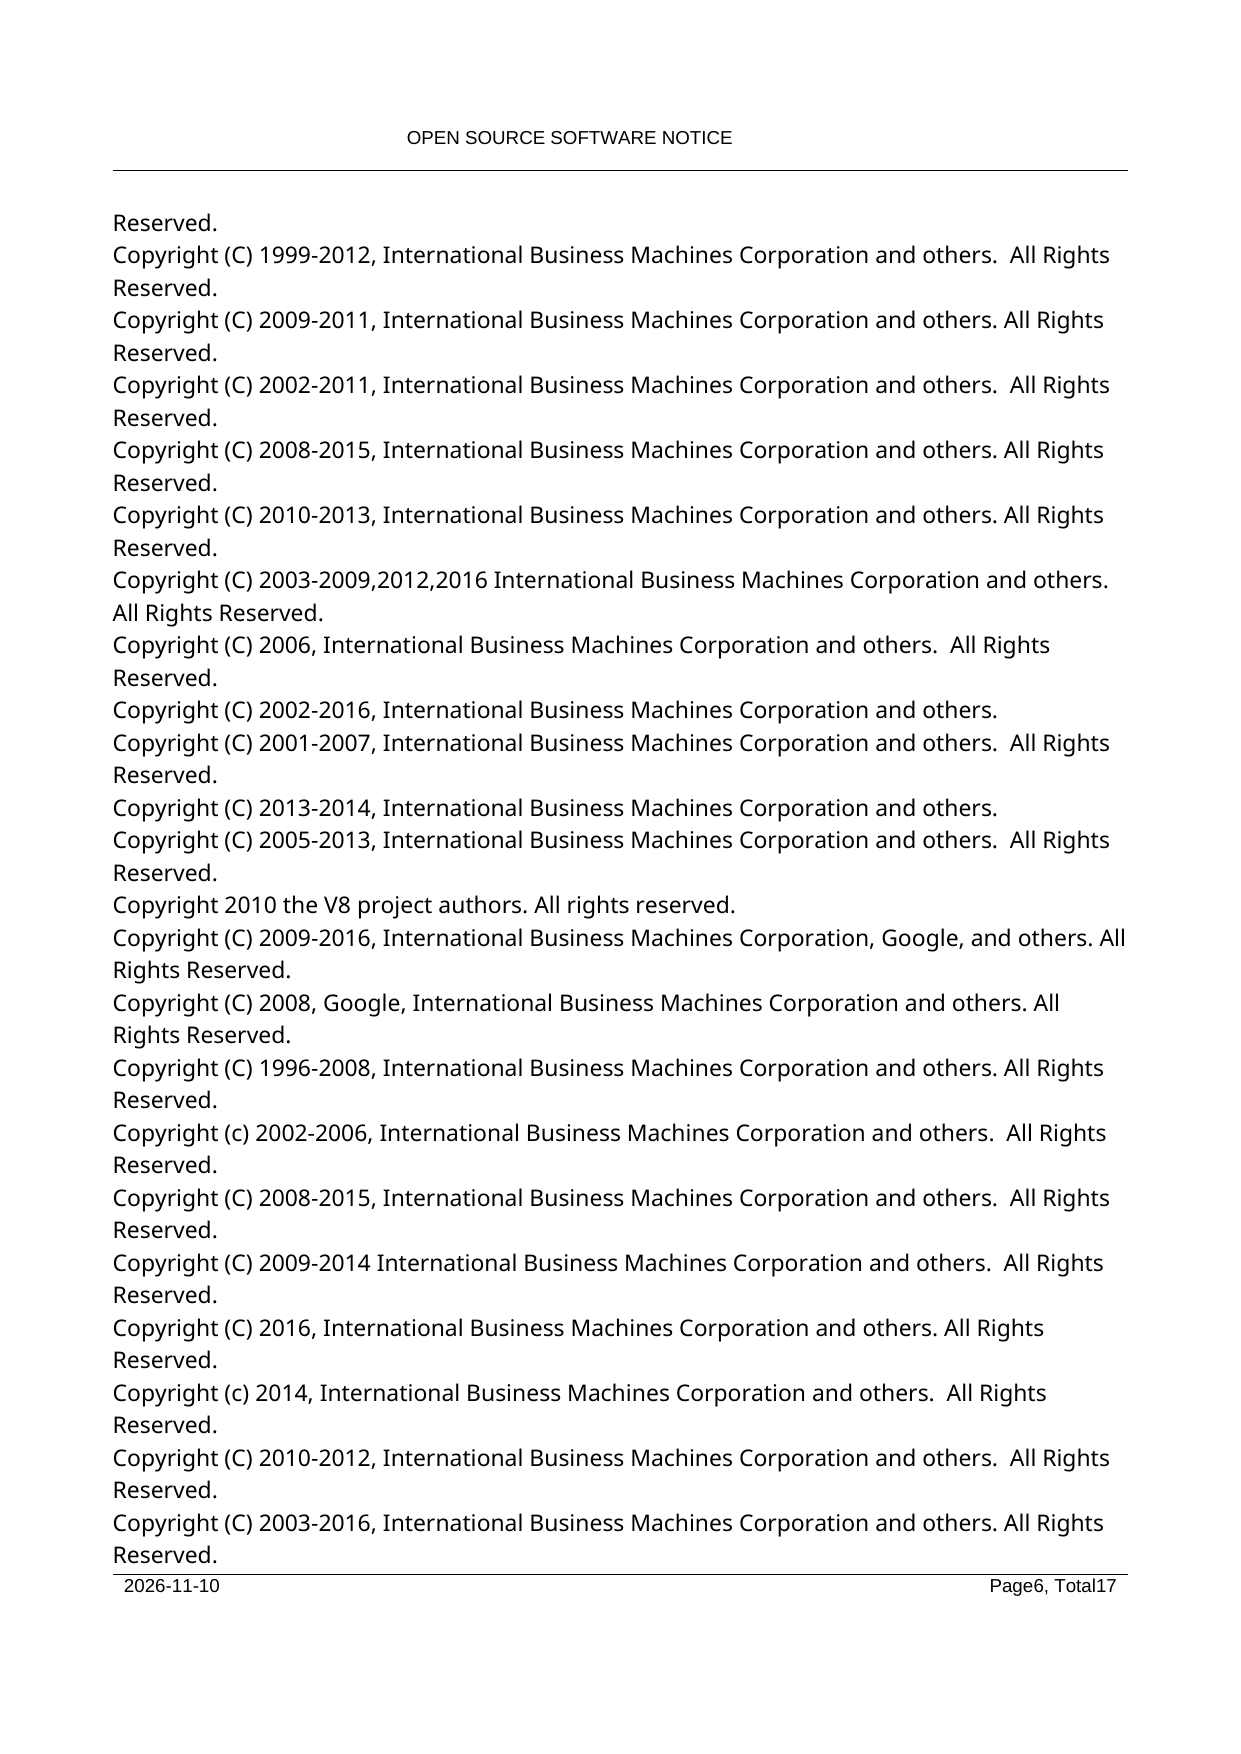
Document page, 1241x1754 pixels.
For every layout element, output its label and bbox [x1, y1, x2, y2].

text [112, 206, 1128, 1571]
